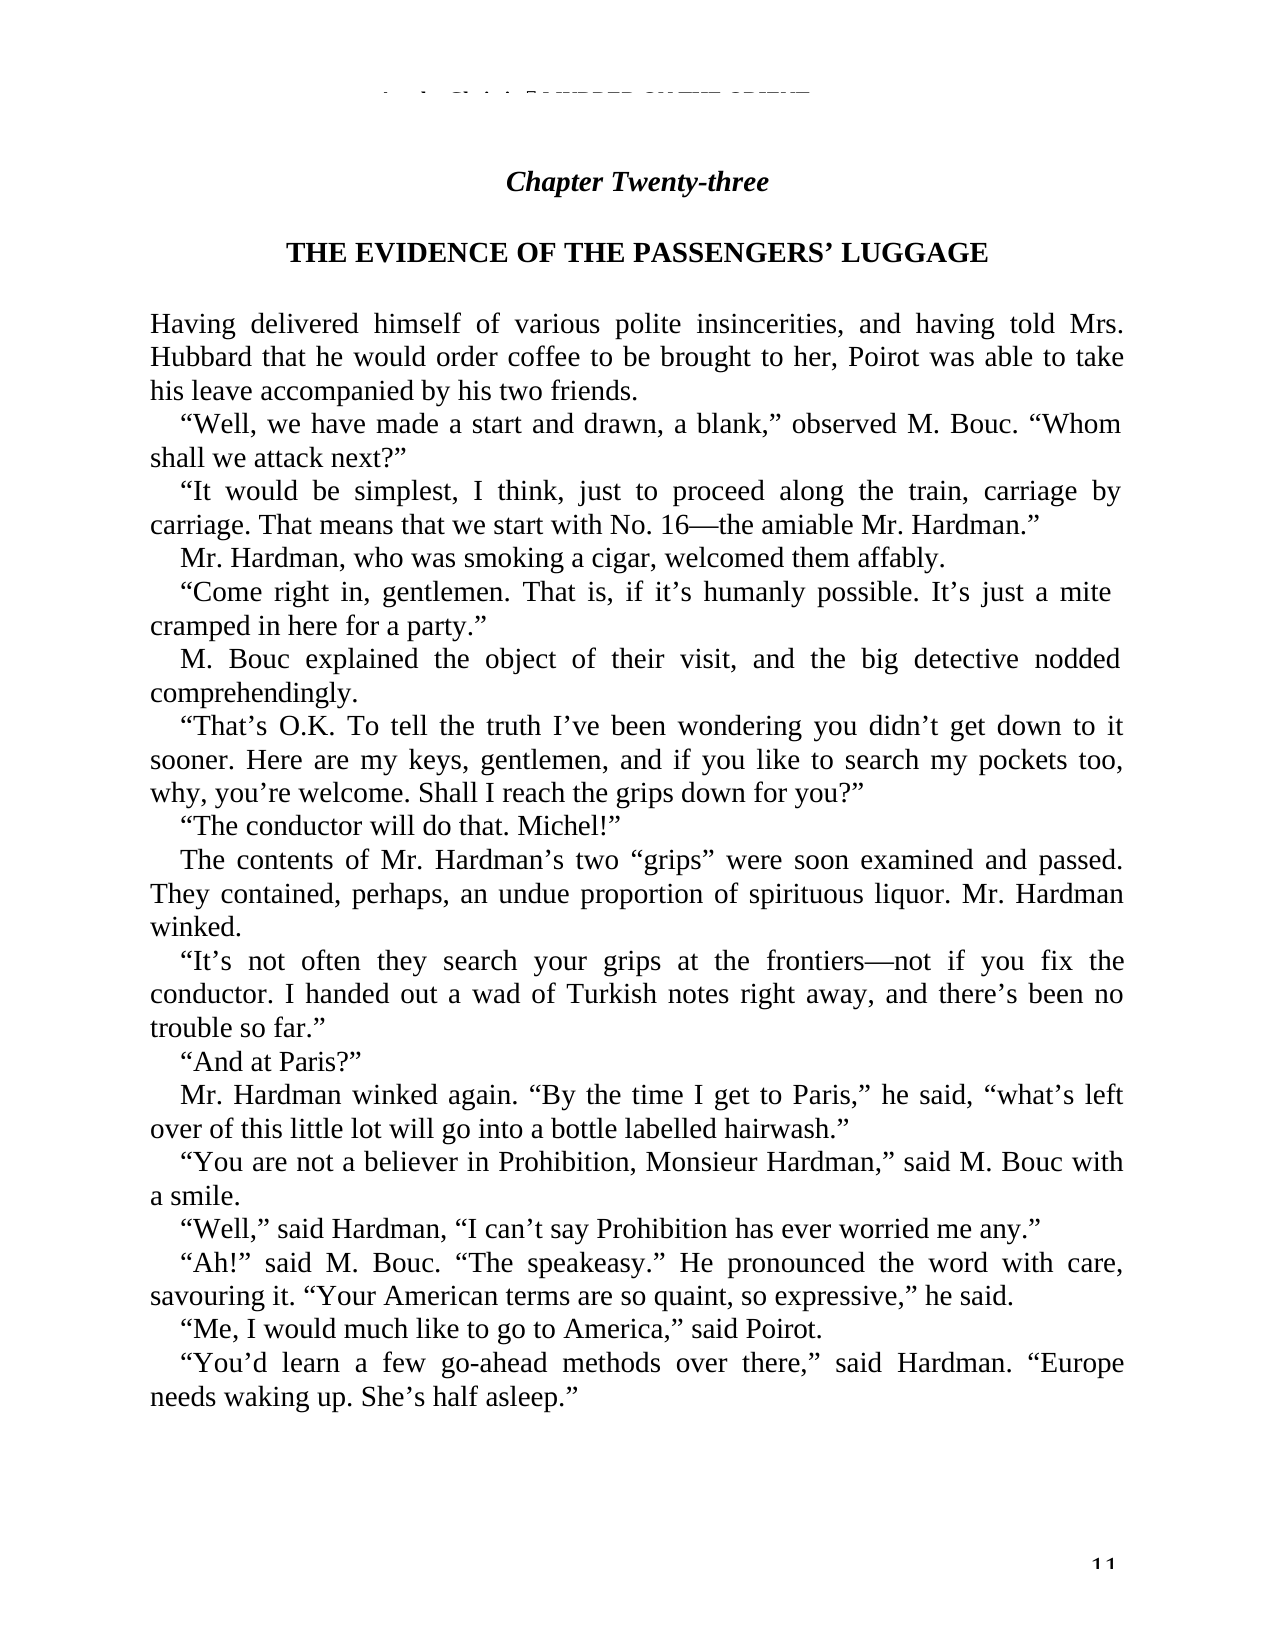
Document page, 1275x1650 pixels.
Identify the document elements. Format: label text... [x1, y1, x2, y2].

text “It’s not often they search your grips at the frontiers—not if you fix the conductor. I handed out a wad of Turkish notes right away, and there’s been no trouble so far.” [150, 943, 1126, 1044]
text Mr. Hardman, who was smoking a cigar, welcomed them affably. [180, 541, 1137, 574]
text Mr. Hardman winked again. “By the time I get to Paris,” he said, “what’s left over of this little lot will go into a bottle labelled hairwash.” [150, 1077, 1125, 1144]
text “That’s O.K. To tell the truth I’ve been wondering you didn’t get down to it sooner. Here are my keys, gentlemen, and if you like to search my pockets too, why, you’re welcome. Shall I reach the grips down for you?” [150, 708, 1125, 809]
text “You are not a believer in Prohibition, Monsieur Hardman,” said M. Bouc with a smile. [150, 1144, 1125, 1211]
text “Well, we have made a start and drawn, a blank,” observed M. Bouc. “Whom shall we attack next?” [150, 406, 1127, 473]
text “It would be simplest, I think, just to proceed along the train, carriage by carriage. That means that we start with No. 16—the amiable Mr. Hardman.” [150, 473, 1137, 541]
text “And at Paris?” [180, 1044, 1137, 1077]
text “Me, I would much like to go to America,” said Poirot. [180, 1312, 1137, 1346]
text M. Bouc explained the object of their visit, and the big detective nodded comprehendingly. [150, 641, 1137, 708]
text “Come right in, gentlemen. That is, if it’s humanly possible. It’s just a mite cramped in here for a party.” [150, 574, 1137, 641]
text “Well,” said Hardman, “I can’t say Prohibition has ever worried me any.” [180, 1211, 1137, 1245]
text “You’d learn a few go-ahead methods over there,” said Hardman. “Europe needs waking up. She’s half asleep.” [150, 1346, 1125, 1413]
text “The conductor will do that. Michel!” [180, 809, 1137, 842]
text “Ah!” said M. Bouc. “The speakeasy.” He pronounced the word with care, savouring it. “Your American terms are so quaint, so expressive,” he said. [150, 1245, 1125, 1312]
text The contents of Mr. Hardman’s two “grips” were soon examined and passed. They contained, perhaps, an undue proportion of spirituous liquor. Mr. Hardman winked. [150, 842, 1125, 943]
subtitle THE EVIDENCE OF THE PASSENGERS’ LUGGAGE [240, 235, 1035, 269]
text Having delivered himself of various polite insincerities, and having told Mrs. Hubbard that he would order coffee to be brought to her, Poirot was able to take his leave accompanied by his two friends. [150, 306, 1125, 406]
text Chapter Twenty-three [137, 164, 1137, 198]
